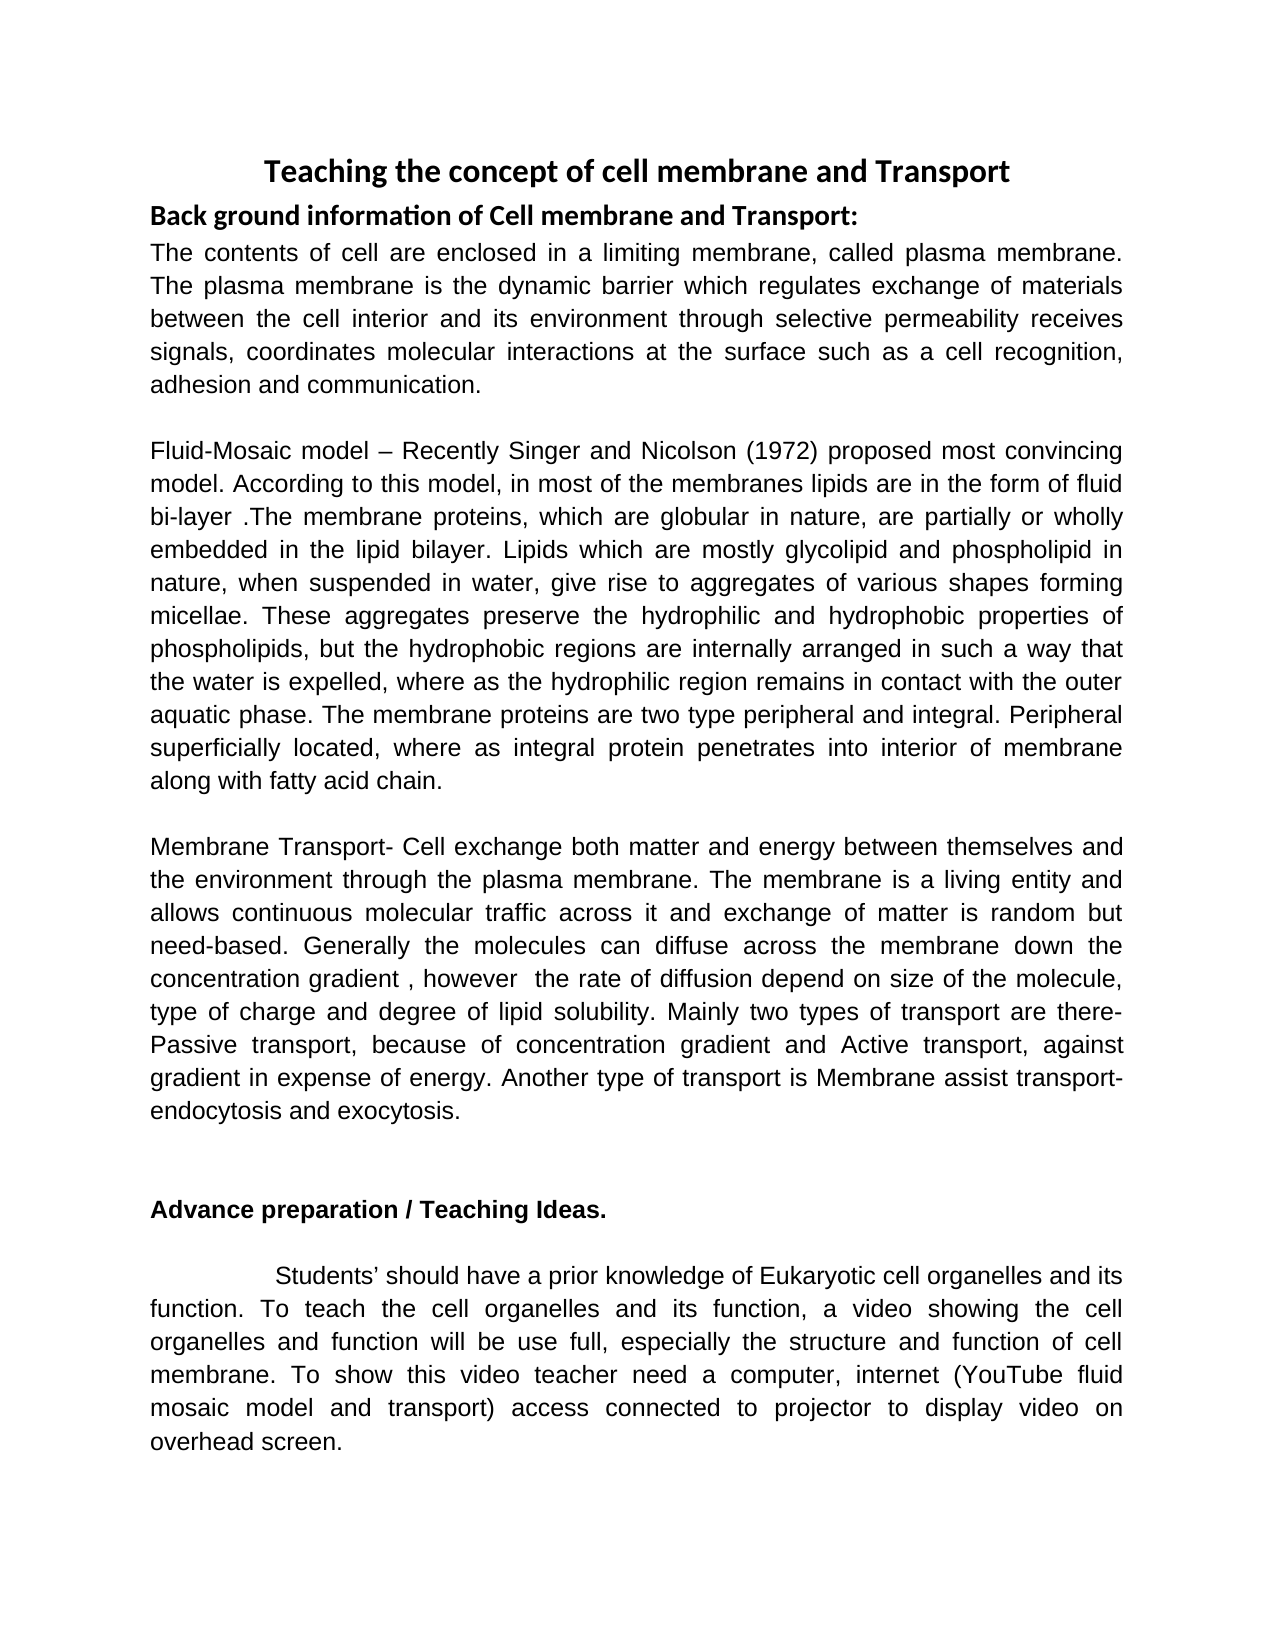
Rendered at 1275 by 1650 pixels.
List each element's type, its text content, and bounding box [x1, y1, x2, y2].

text Students’ should have a prior knowledge of Eukaryotic cell organelles and its function. To teach the cell organelles and its function, a video showing the cell organelles and function will be use full, especially the structure and function of cell membrane. To show this video teacher need a computer, internet (YouTube fluid mosaic model and transport) access connected to projector to display video on overhead screen. [150, 1261, 1125, 1455]
text The contents of cell are enclosed in a limiting membrane, called plasma membrane. The plasma membrane is the dynamic barrier which regulates exchange of materials between the cell interior and its environment through selective permeability receives signals, coordinates molecular interactions at the surface such as a cell recognition, adhesion and communication. [150, 238, 1125, 398]
text Back ground information of Cell membrane and Transport: [150, 197, 1125, 232]
text Membrane Transport- Cell exchange both matter and energy between themselves and the environment through the plasma membrane. The membrane is a living entity and allows continuous molecular traffic across it and exchange of matter is random but need-based. Generally the molecules can diffuse across the membrane down the concentration gradient , however the rate of diffusion depend on size of the molecule, type of charge and degree of lipid solubility. Mainly two types of transport are there-Passive transport, because of concentration gradient and Active transport, against gradient in expense of energy. Another type of transport is Membrane assist transport-endocytosis and exocytosis. [150, 832, 1125, 1125]
text Fluid-Mosaic model – Recently Singer and Nicolson (1972) proposed most convincing model. According to this model, in most of the membranes lipids are in the form of fluid bi-layer .The membrane proteins, which are globular in nature, are partially or wholly embedded in the lipid bilayer. Lipids which are mostly glycolipid and phospholipid in nature, when suspended in water, give rise to aggregates of various shapes forming micellae. These aggregates preserve the hydrophilic and hydrophobic properties of phospholipids, but the hydrophobic regions are internally arranged in such a way that the water is expelled, where as the hydrophilic region remains in contact with the outer aquatic phase. The membrane proteins are two type peripheral and integral. Peripheral superficially located, where as integral protein penetrates into interior of membrane along with fatty acid chain. [150, 436, 1125, 795]
text Advance preparation / Teaching Ideas. [150, 1195, 1125, 1224]
text Teaching the concept of cell membrane and Transport [150, 150, 1125, 191]
